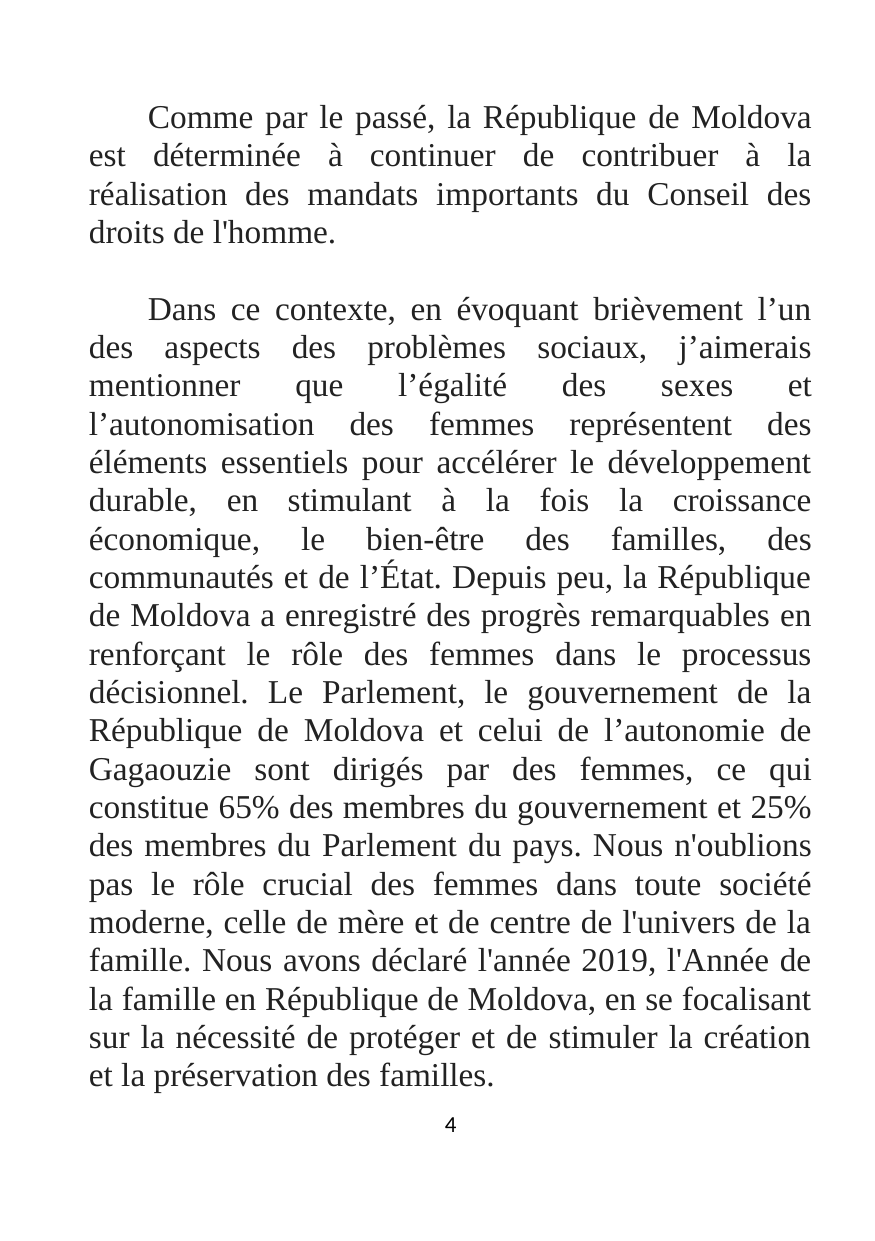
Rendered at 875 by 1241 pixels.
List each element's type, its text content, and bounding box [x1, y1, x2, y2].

text Comme par le passé, la République de Moldova est déterminée à continuer de contribuer à la réalisation des mandats importants du Conseil des droits de l'homme. [89, 97, 812, 251]
text Dans ce contexte, en évoquant brièvement l’un des aspects des problèmes sociaux, j’aimerais mentionner que l’égalité des sexes et l’autonomisation des femmes représentent des éléments essentiels pour accélérer le développement durable, en stimulant à la fois la croissance économique, le bien-être des familles, des communautés et de l’État. Depuis peu, la République de Moldova a enregistré des progrès remarquables en renforçant le rôle des femmes dans le processus décisionnel. Le Parlement, le gouvernement de la République de Moldova et celui de l’autonomie de Gagaouzie sont dirigés par des femmes, ce qui constitue 65% des membres du gouvernement et 25% des membres du Parlement du pays. Nous n'oublions pas le rôle crucial des femmes dans toute société moderne, celle de mère et de centre de l'univers de la famille. Nous avons déclaré l'année 2019, l'Année de la famille en République de Moldova, en se focalisant sur la nécessité de protéger et de stimuler la création et la préservation des familles. [89, 289, 812, 1094]
